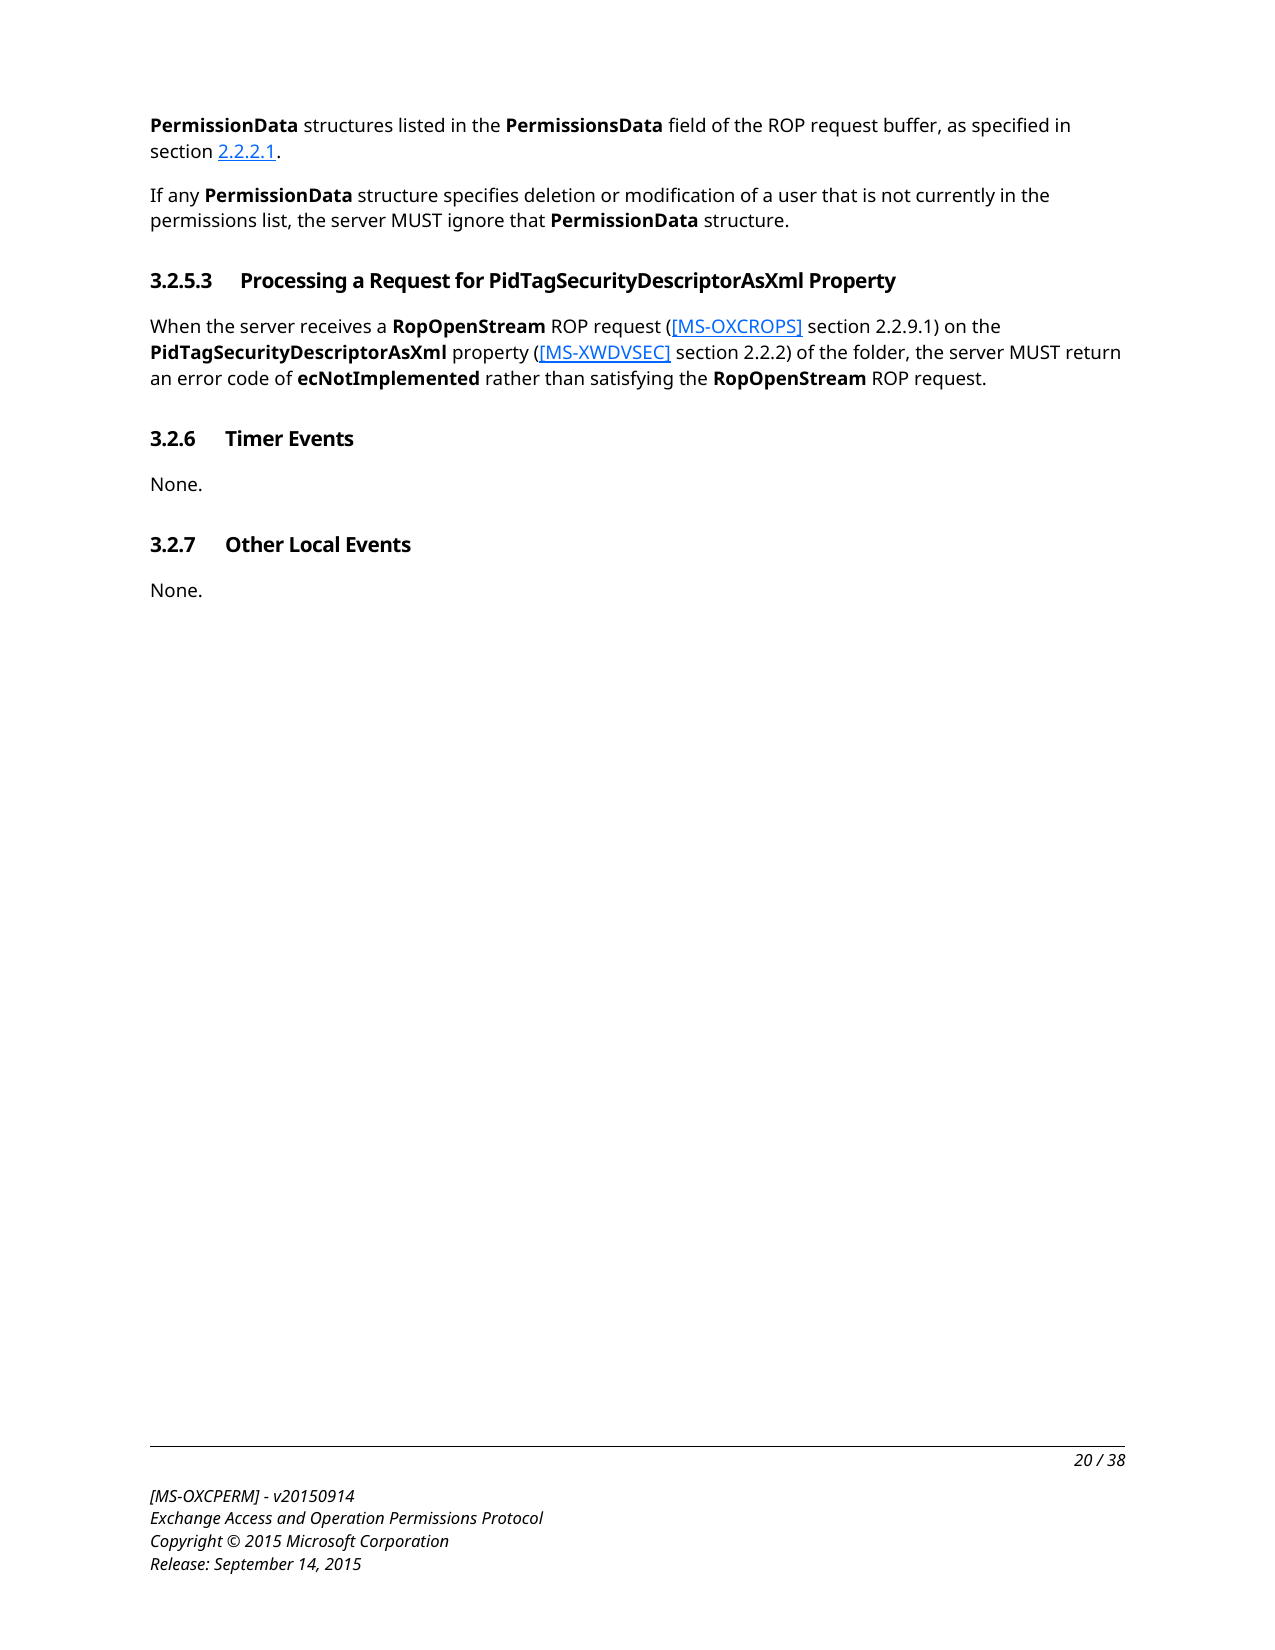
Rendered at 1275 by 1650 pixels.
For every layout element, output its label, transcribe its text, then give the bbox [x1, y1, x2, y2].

text None. [150, 471, 1125, 496]
subtitle Timer Events [150, 424, 1125, 452]
text When the server receives a RopOpenStream ROP request ([MS-OXCROPS] section 2.2.9.1) on the PidTagSecurityDescriptorAsXml property ([MS-XWDVSEC] section 2.2.2) of the folder, the server MUST return an error code of ecNotImplemented rather than satisfying the RopOpenStream ROP request. [150, 314, 1125, 390]
text If any PermissionData structure specifies deletion or modification of a user that is not currently in the permissions list, the server MUST ignore that PermissionData structure. [150, 182, 1125, 233]
text None. [150, 577, 1125, 602]
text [150, 112, 1125, 163]
subtitle Other Local Events [150, 530, 1125, 558]
subtitle Processing a Request for PidTagSecurityDescriptorAsXml Property [150, 267, 1125, 295]
